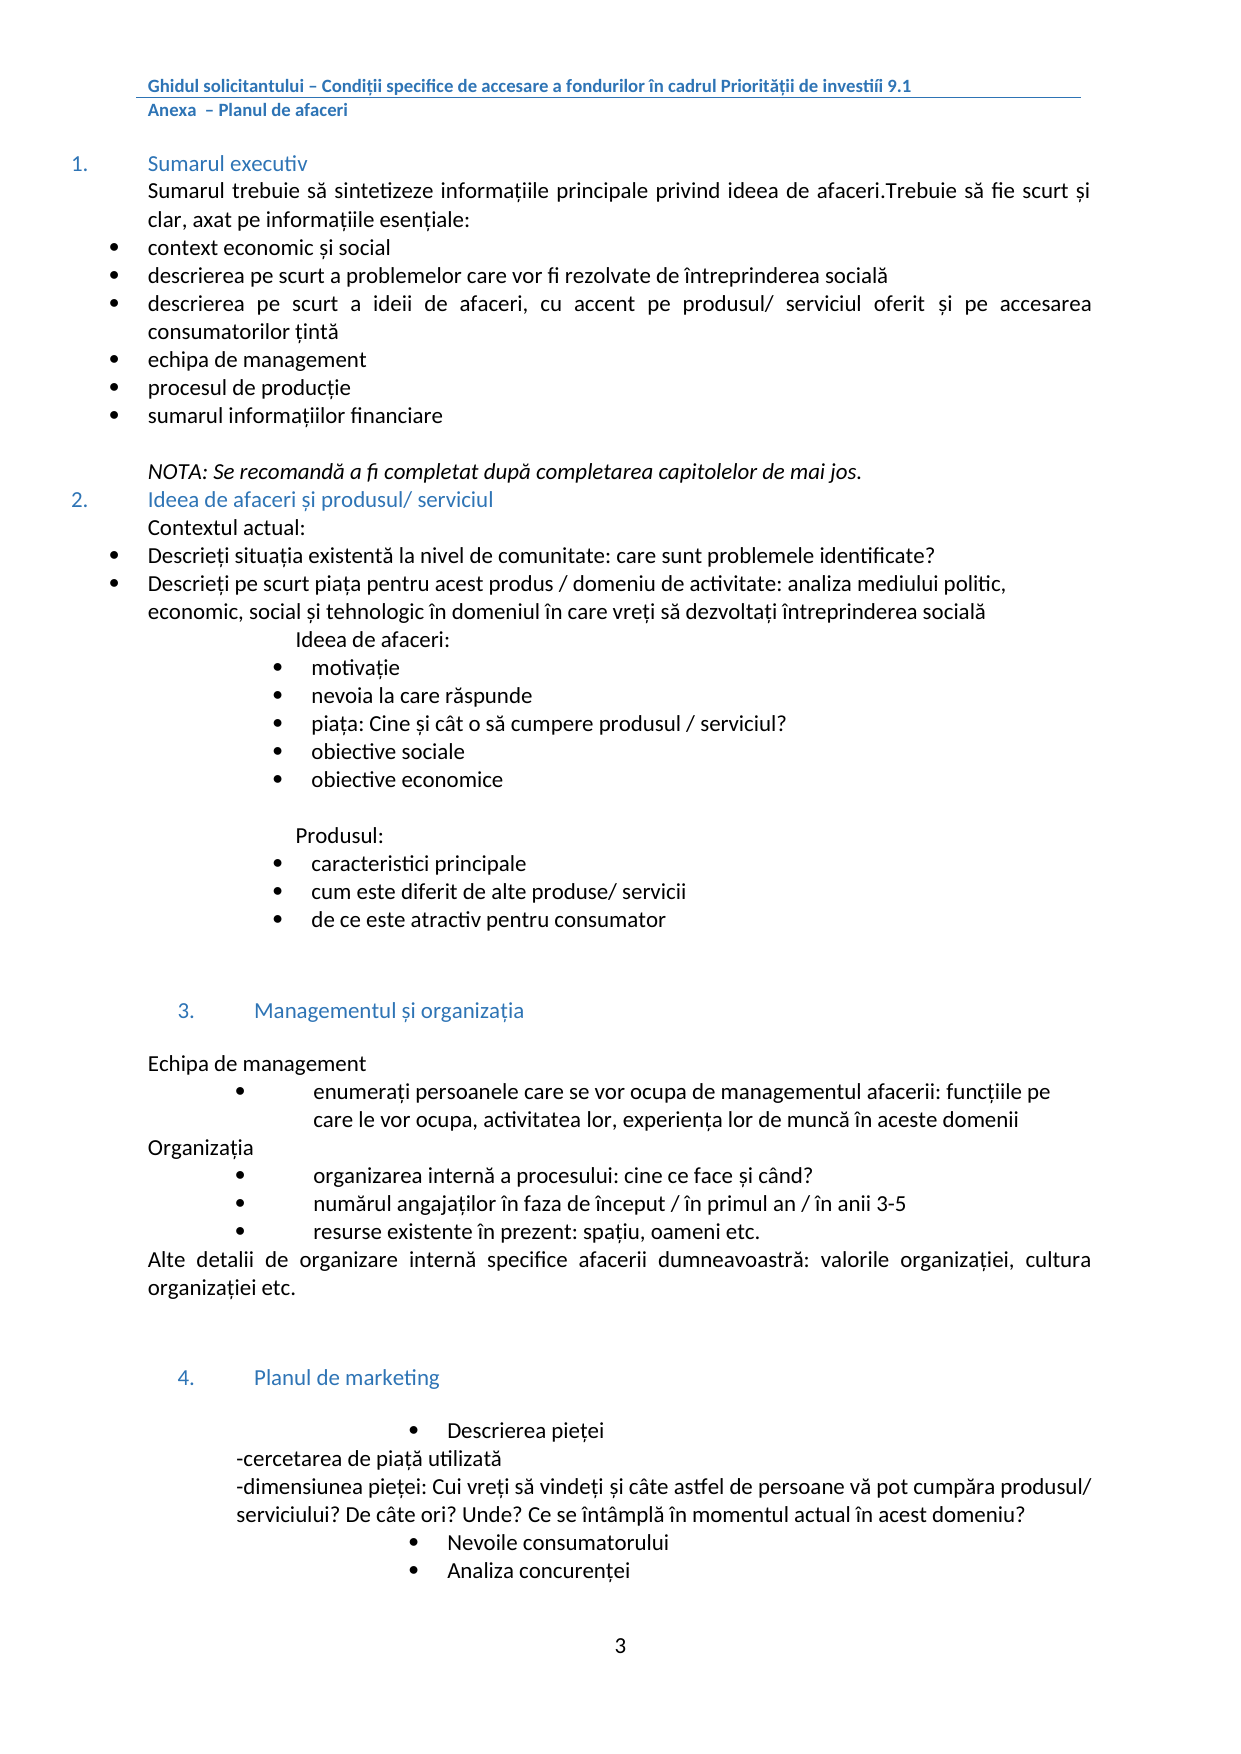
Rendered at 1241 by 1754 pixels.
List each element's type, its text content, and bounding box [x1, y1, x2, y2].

list descrierea pe scurt a problemelor care vor fi rezolvate de întreprinderea socială [110, 261, 1093, 289]
list de ce este atractiv pentru consumator [274, 905, 1093, 933]
text Contextul actual: [148, 513, 1093, 541]
list piaţa: Cine şi cât o să cumpere produsul / serviciul? [274, 709, 1093, 737]
list obiective economice [274, 765, 1093, 793]
subtitle Ideea de afaceri şi produsul/ serviciul [71, 485, 1093, 513]
list sumarul informaţiilor financiare [110, 401, 1093, 429]
list Analiza concurenţei [409, 1557, 1093, 1584]
subtitle Planul de marketing [177, 1363, 1093, 1391]
text Sumarul trebuie să sintetizeze informaţiile principale privind ideea de afaceri.Trebuie să fie scurt și clar, axat pe informațiile esențiale: [148, 177, 1093, 233]
list Descrierea pieţei [409, 1416, 1093, 1444]
text Alte detalii de organizare internă specifice afacerii dumneavoastră: valorile organizaţiei, cultura organizaţiei etc. [148, 1245, 1093, 1301]
list obiective sociale [274, 737, 1093, 765]
list Descrieţi situaţia existentă la nivel de comunitate: care sunt problemele identificate? [110, 541, 1093, 569]
list enumeraţi persoanele care se vor ocupa de managementul afacerii: funcţiile pe care le vor ocupa, activitatea lor, experienţa lor de muncă în aceste domenii [236, 1077, 1093, 1133]
text Echipa de management [148, 1049, 1093, 1077]
text Organizaţia [148, 1133, 1093, 1161]
text -dimensiunea pieţei: Cui vreţi să vindeţi şi câte astfel de persoane vă pot cumpăra produsul/ serviciului? De câte ori? Unde? Ce se întâmplă în momentul actual în acest domeniu? [236, 1472, 1093, 1528]
subtitle Sumarul executiv [71, 149, 1093, 177]
list echipa de management [110, 345, 1093, 373]
list context economic şi social [110, 233, 1093, 261]
list motivaţie [274, 653, 1093, 681]
list nevoia la care răspunde [274, 681, 1093, 709]
list Nevoile consumatorului [409, 1528, 1093, 1557]
text NOTA: Se recomandă a fi completat după completarea capitolelor de mai jos. [148, 457, 1093, 485]
list numărul angajaţilor în faza de început / în primul an / în anii 3-5 [236, 1189, 1093, 1217]
list resurse existente în prezent: spaţiu, oameni etc. [236, 1217, 1093, 1245]
list Descrieţi pe scurt piaţa pentru acest produs / domeniu de activitate: analiza mediului politic, economic, social şi tehnologic în domeniul în care vreţi să dezvoltaţi întreprinderea socială [110, 569, 1093, 625]
list organizarea internă a procesului: cine ce face şi când? [236, 1161, 1093, 1189]
list descrierea pe scurt a ideii de afaceri, cu accent pe produsul/ serviciul oferit şi pe accesarea consumatorilor ţintă [110, 289, 1093, 345]
text Produsul: [295, 821, 1093, 849]
text -cercetarea de piaţă utilizată [236, 1444, 1093, 1472]
list procesul de producţie [110, 373, 1093, 401]
subtitle Managementul și organizația [177, 996, 1093, 1024]
text Ideea de afaceri: [295, 625, 1093, 653]
list cum este diferit de alte produse/ servicii [274, 877, 1093, 905]
list caracteristici principale [274, 849, 1093, 877]
